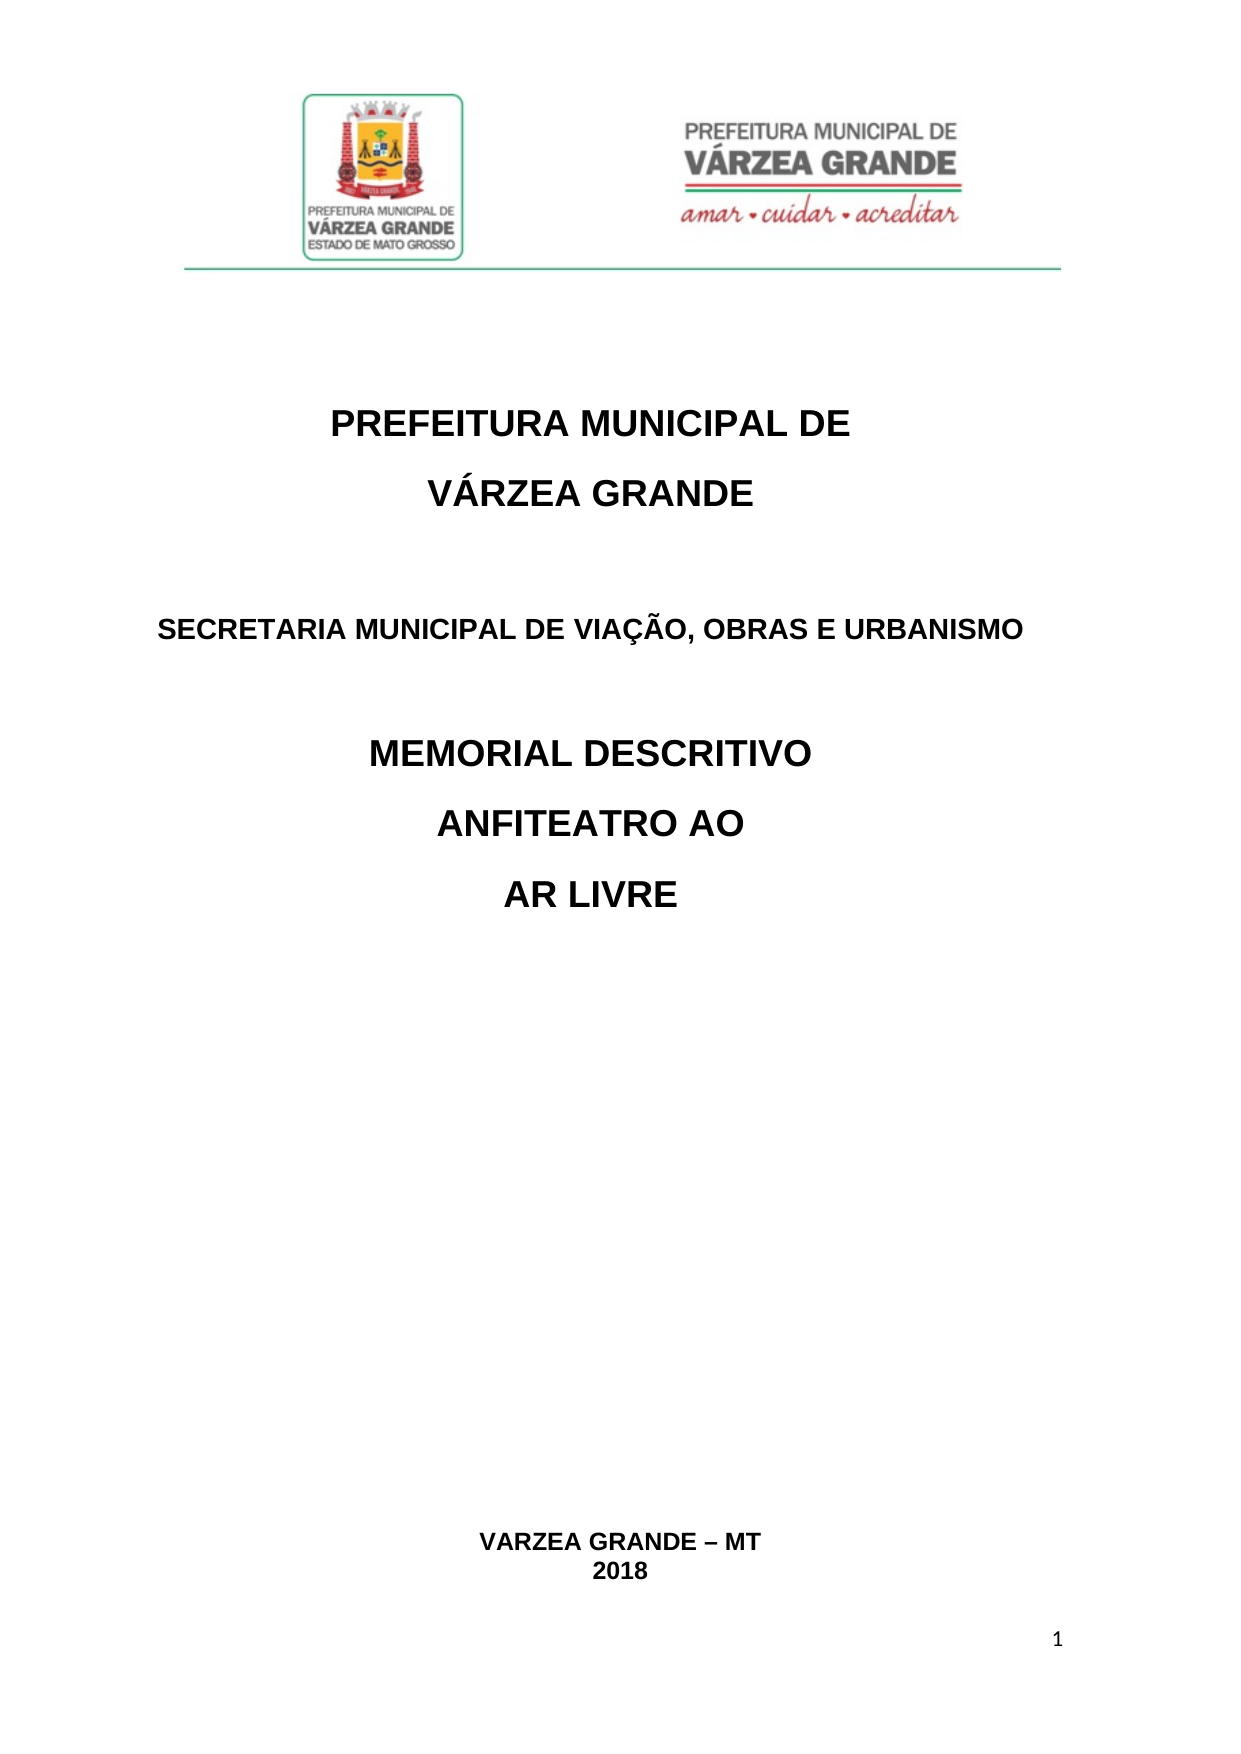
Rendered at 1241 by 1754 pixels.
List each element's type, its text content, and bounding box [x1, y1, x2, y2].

text SECRETARIA MUNICIPAL DE VIAÇÃO, OBRAS E URBANISMO [118, 612, 1063, 646]
picture [179, 73, 1062, 274]
text PREFEITURA MUNICIPAL DE [118, 401, 1063, 444]
text AR LIVRE [118, 872, 1063, 915]
text VARZEA GRANDE – MT [177, 1527, 1063, 1556]
text ANFITEATRO AO [118, 801, 1063, 844]
text MEMORIAL DESCRITIVO [118, 731, 1063, 774]
text VÁRZEA GRANDE [118, 471, 1063, 514]
text 2018 [177, 1556, 1063, 1584]
